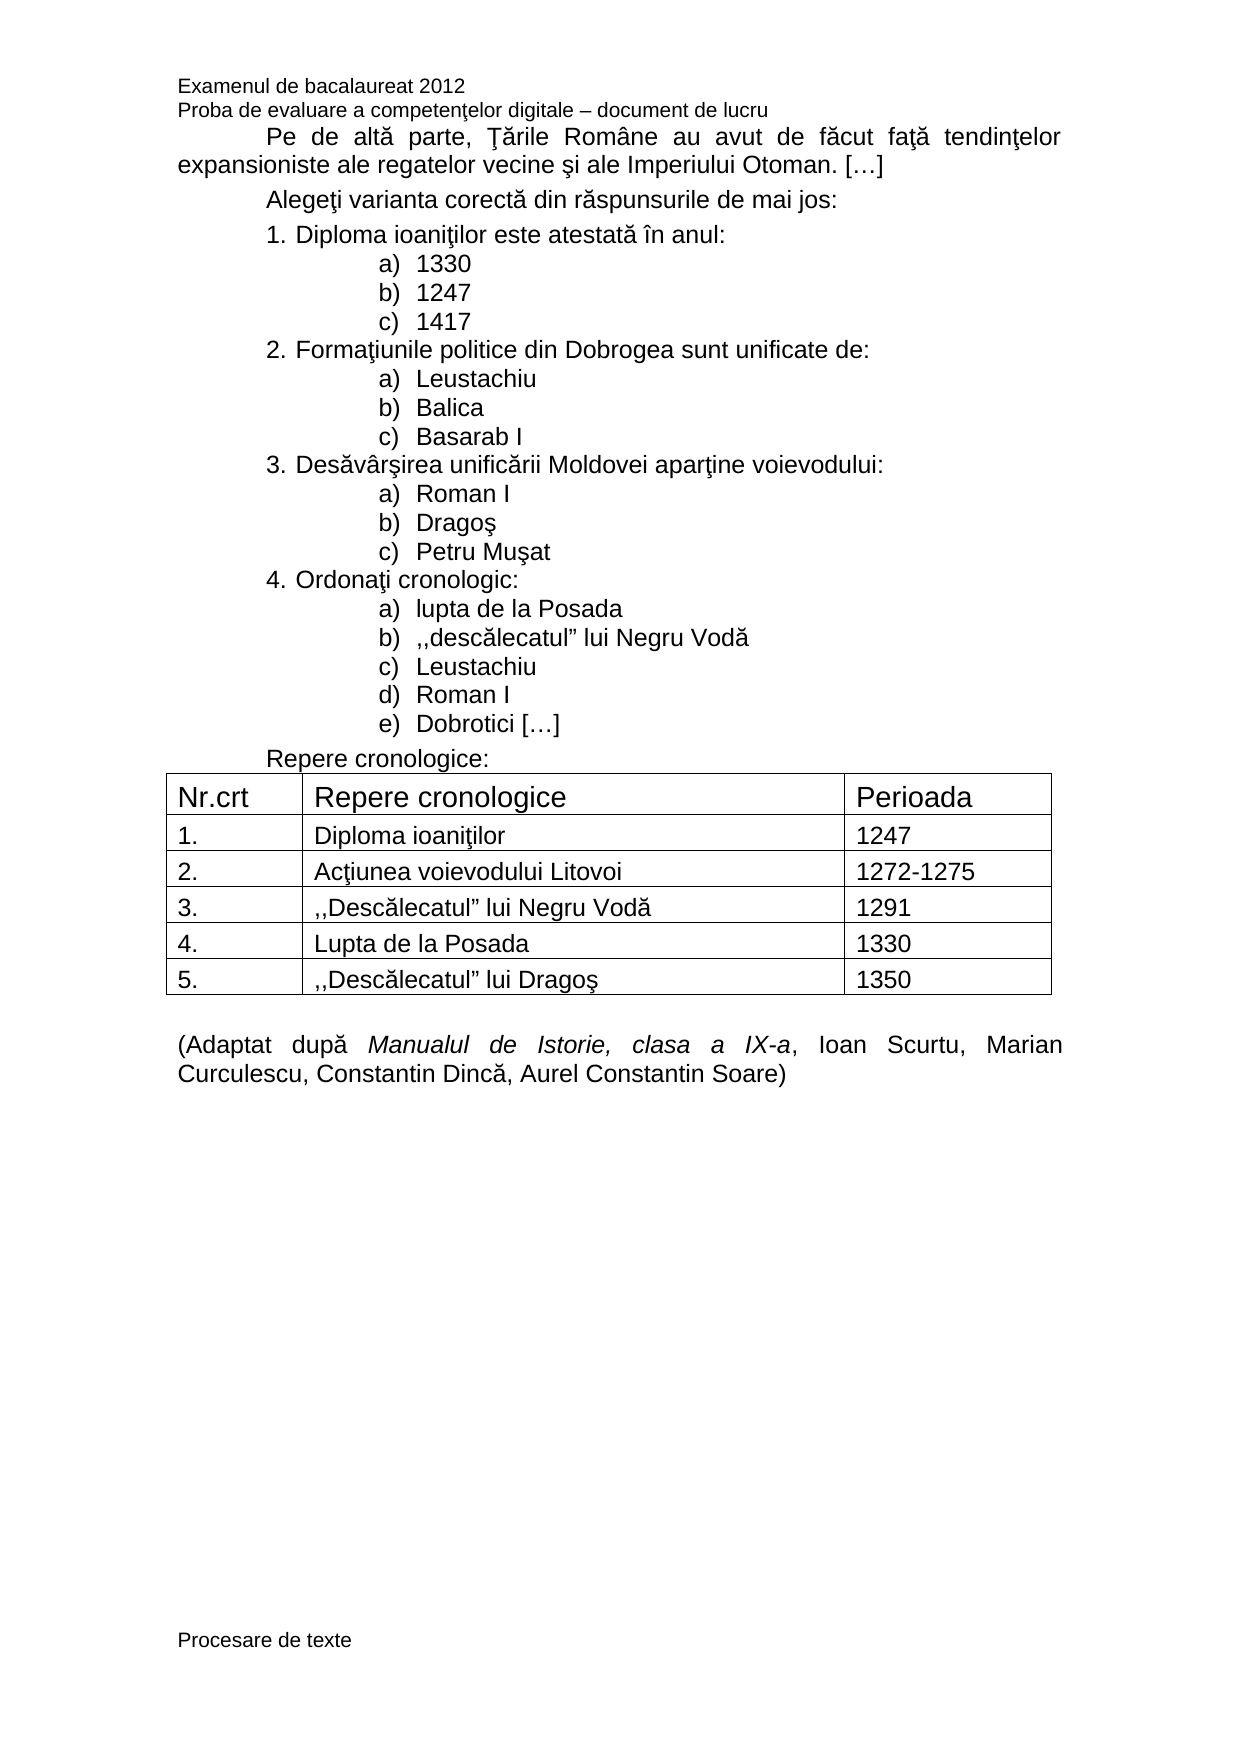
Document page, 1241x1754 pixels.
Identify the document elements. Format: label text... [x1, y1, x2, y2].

list Dragoş [378, 508, 1063, 537]
table_cell 1. [167, 815, 302, 850]
table_cell 1291 [845, 887, 1051, 922]
table_cell 5. [167, 959, 302, 994]
list 1247 [378, 278, 1063, 307]
list ,,descălecatul” lui Negru Vodă [378, 623, 1063, 652]
list Petru Muşat [378, 537, 1063, 566]
list Basarab I [378, 422, 1063, 451]
table_cell 1350 [845, 959, 1051, 994]
text Repere cronologice: [177, 744, 1063, 773]
list Diploma ioaniţilor este atestată în anul: [266, 221, 1063, 249]
table_cell ,,Descălecatul” lui Dragoş [303, 959, 844, 994]
list Roman I [378, 681, 1063, 709]
table_header Perioada [845, 774, 1051, 814]
list Desăvârşirea unificării Moldovei aparţine voievodului: [266, 451, 1063, 479]
list Ordonaţi cronologic: [266, 566, 1063, 594]
table_cell 1247 [845, 815, 1051, 850]
list Leustachiu [378, 364, 1063, 393]
table_cell 4. [167, 923, 302, 958]
table_cell Acţiunea voievodului Litovoi [303, 851, 844, 886]
table_cell 1330 [845, 923, 1051, 958]
table_cell Diploma ioaniţilor [303, 815, 844, 850]
text Alegeţi varianta corectă din răspunsurile de mai jos: [177, 186, 1063, 214]
table_cell ,,Descălecatul” lui Negru Vodă [303, 887, 844, 922]
table_header Nr.crt [167, 774, 302, 814]
text (Adaptat după Manualul de Istorie, clasa a IX-a, Ioan Scurtu, Marian Curculescu, Constantin Dincă, Aurel Constantin Soare) [177, 1030, 1063, 1088]
table_cell 2. [167, 851, 302, 886]
list Balica [378, 393, 1063, 422]
table_cell 1272-1275 [845, 851, 1051, 886]
list Dobrotici […] [378, 709, 1063, 738]
text Pe de altă parte, Ţările Române au avut de făcut faţă tendinţelor expansioniste ale regatelor vecine şi ale Imperiului Otoman. […] [177, 122, 1063, 179]
table_cell Lupta de la Posada [303, 923, 844, 958]
list Roman I [378, 479, 1063, 508]
list lupta de la Posada [378, 594, 1063, 623]
list 1330 [378, 249, 1063, 278]
list 1417 [378, 307, 1063, 336]
table_cell 3. [167, 887, 302, 922]
table_header Repere cronologice [303, 774, 844, 814]
list Leustachiu [378, 652, 1063, 681]
list Formaţiunile politice din Dobrogea sunt unificate de: [266, 336, 1063, 364]
